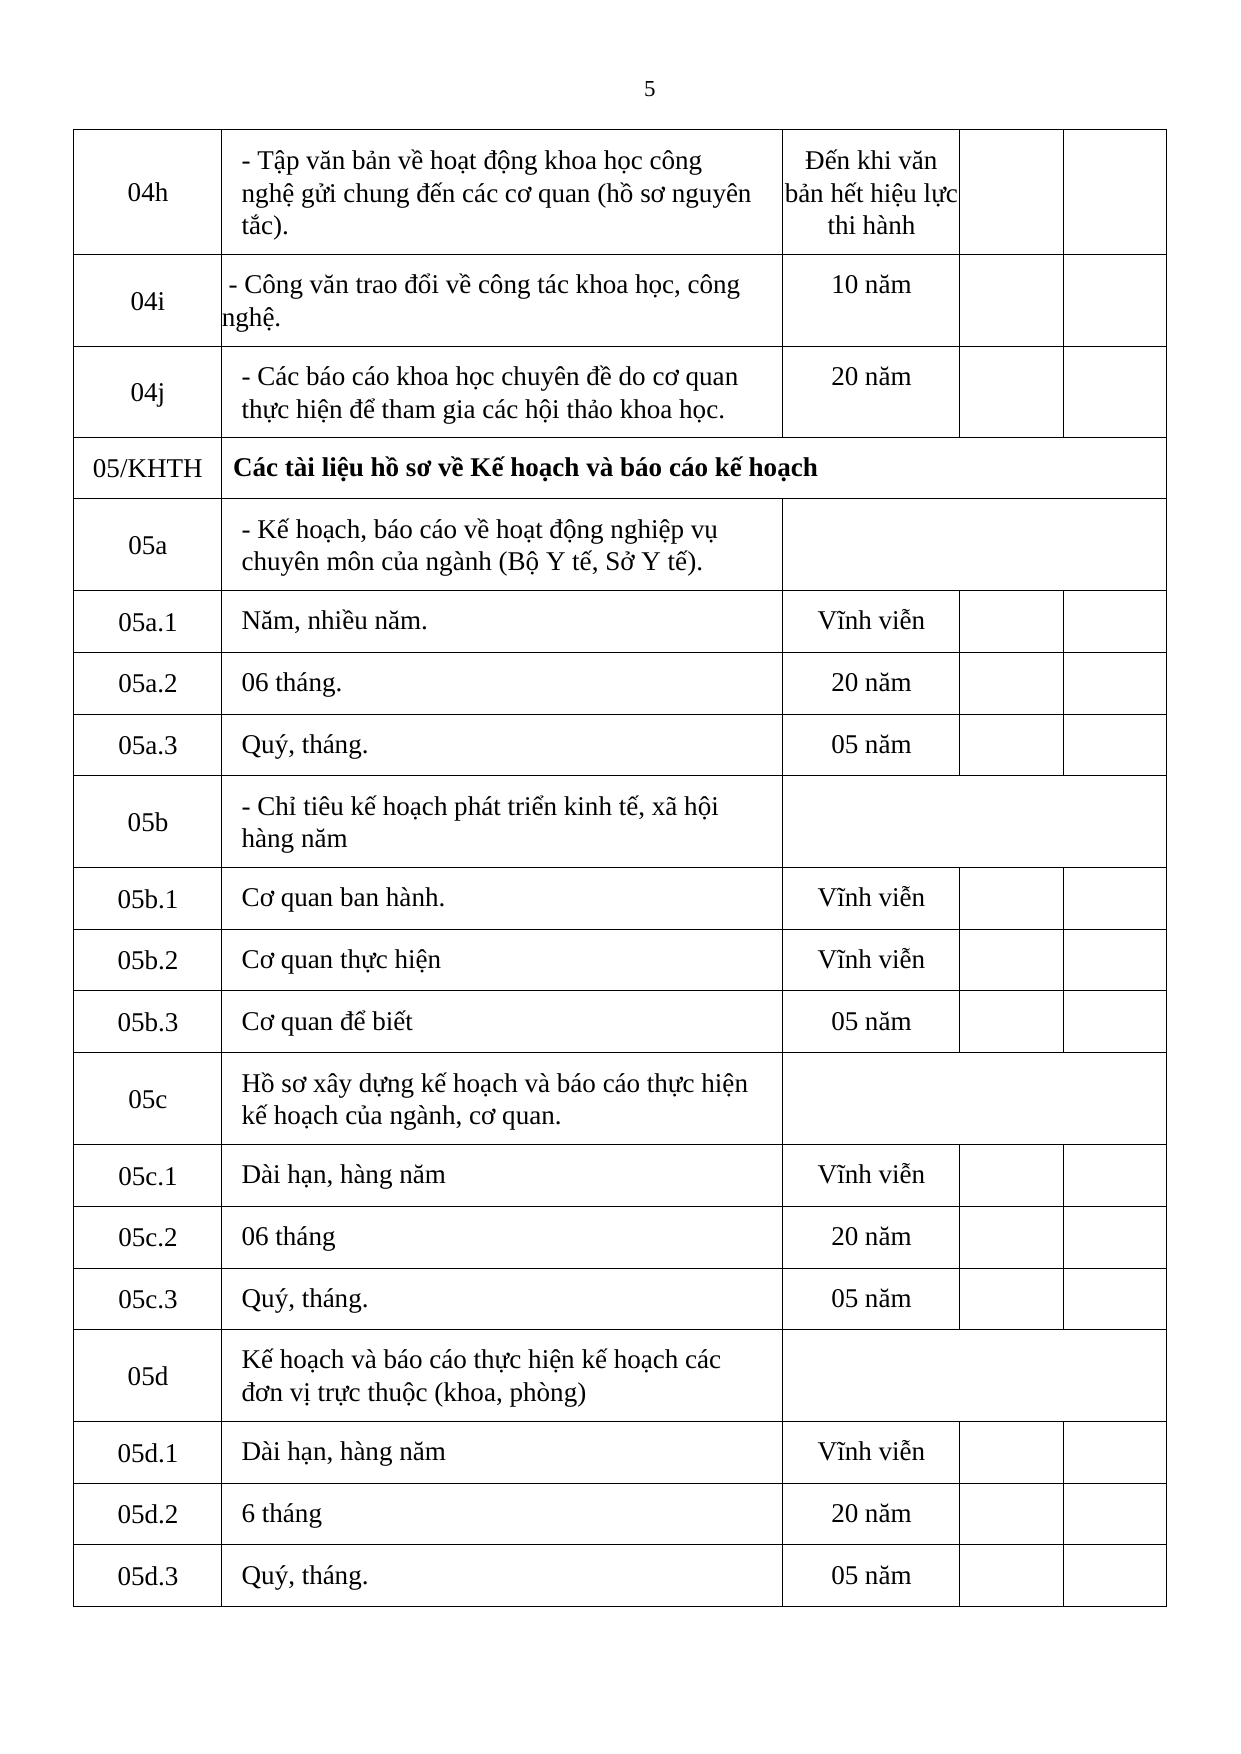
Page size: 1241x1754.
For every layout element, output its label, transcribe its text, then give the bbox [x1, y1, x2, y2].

table_cell 05 năm [783, 991, 959, 1052]
table_cell [783, 1053, 1166, 1144]
table_cell 20 năm [783, 347, 959, 437]
table_cell [783, 1330, 1166, 1421]
table_cell 05c.3 [74, 1269, 221, 1329]
table_cell [960, 653, 1063, 713]
table_cell Cơ quan thực hiện [222, 930, 782, 990]
table_cell [1064, 1145, 1166, 1206]
table_cell [783, 776, 1166, 867]
table_cell 05a.1 [74, 591, 221, 652]
table_cell [1064, 130, 1166, 254]
table_cell 05 năm [783, 1545, 959, 1606]
table_cell 6 tháng [222, 1484, 782, 1544]
table_cell [1064, 347, 1166, 437]
table_cell [1064, 591, 1166, 652]
table_cell Cơ quan để biết [222, 991, 782, 1052]
table_cell [960, 1545, 1063, 1606]
table_cell - Tập văn bản về hoạt động khoa học công nghệ gửi chung đến các cơ quan (hồ sơ nguyên tắc). [222, 130, 782, 254]
table_cell Dài hạn, hàng năm [222, 1422, 782, 1483]
table_cell 05c [74, 1053, 221, 1144]
table_cell Vĩnh viễn [783, 868, 959, 929]
table_cell - Kế hoạch, báo cáo về hoạt động nghiệp vụ chuyên môn của ngành (Bộ Y tế, Sở Y tế). [222, 499, 782, 590]
table_cell [1064, 1545, 1166, 1606]
table_cell 04h [74, 130, 221, 254]
table_cell 05d.3 [74, 1545, 221, 1606]
table_cell Vĩnh viễn [783, 1145, 959, 1206]
table_cell 05/KHTH [74, 438, 221, 498]
table_cell [960, 1269, 1063, 1329]
table_cell [1064, 653, 1166, 713]
table_cell - Công văn trao đổi về công tác khoa học, công nghệ. [222, 255, 782, 346]
table_cell [1064, 715, 1166, 775]
table_cell 20 năm [783, 653, 959, 713]
table_cell Năm, nhiều năm. [222, 591, 782, 652]
table_cell - Chỉ tiêu kế hoạch phát triển kinh tế, xã hội hàng năm [222, 776, 782, 867]
table_cell - Các báo cáo khoa học chuyên đề do cơ quan thực hiện để tham gia các hội thảo khoa học. [222, 347, 782, 437]
table_cell [960, 715, 1063, 775]
table_cell 05c.2 [74, 1207, 221, 1267]
table_cell 06 tháng [222, 1207, 782, 1267]
table_cell Đến khi văn bản hết hiệu lực thi hành [783, 130, 959, 254]
table_cell [783, 499, 1166, 590]
table_cell [1064, 255, 1166, 346]
table_cell 05b.3 [74, 991, 221, 1052]
table_cell 05b [74, 776, 221, 867]
table_cell [960, 1422, 1063, 1483]
table_cell [960, 1207, 1063, 1267]
table_cell 05d [74, 1330, 221, 1421]
table_cell Các tài liệu hồ sơ về Kế hoạch và báo cáo kế hoạch [222, 438, 1166, 498]
table_cell 05c.1 [74, 1145, 221, 1206]
table_cell [960, 991, 1063, 1052]
table_cell [960, 868, 1063, 929]
table_cell 05a [74, 499, 221, 590]
table_cell [1064, 1269, 1166, 1329]
table_cell 04j [74, 347, 221, 437]
table_cell 20 năm [783, 1484, 959, 1544]
table_cell Quý, tháng. [222, 715, 782, 775]
table_cell 05a.3 [74, 715, 221, 775]
table_cell Dài hạn, hàng năm [222, 1145, 782, 1206]
table_cell 05d.2 [74, 1484, 221, 1544]
table_cell [1064, 1422, 1166, 1483]
table_cell Vĩnh viễn [783, 1422, 959, 1483]
table_cell Hồ sơ xây dựng kế hoạch và báo cáo thực hiện kế hoạch của ngành, cơ quan. [222, 1053, 782, 1144]
table_cell [1064, 1484, 1166, 1544]
table_cell 05b.2 [74, 930, 221, 990]
table_cell 10 năm [783, 255, 959, 346]
table_cell 05 năm [783, 715, 959, 775]
table_cell Kế hoạch và báo cáo thực hiện kế hoạch các đơn vị trực thuộc (khoa, phòng) [222, 1330, 782, 1421]
table_cell [960, 130, 1063, 254]
table_cell [960, 930, 1063, 990]
table_cell [1064, 1207, 1166, 1267]
table_cell [960, 255, 1063, 346]
table_cell Cơ quan ban hành. [222, 868, 782, 929]
table_cell 05a.2 [74, 653, 221, 713]
table_cell 05 năm [783, 1269, 959, 1329]
table_cell Vĩnh viễn [783, 591, 959, 652]
table_cell Vĩnh viễn [783, 930, 959, 990]
table_cell Quý, tháng. [222, 1545, 782, 1606]
table_cell 05d.1 [74, 1422, 221, 1483]
table_cell [960, 1484, 1063, 1544]
table_cell 06 tháng. [222, 653, 782, 713]
table_cell 04i [74, 255, 221, 346]
table_cell 05b.1 [74, 868, 221, 929]
table_cell [960, 1145, 1063, 1206]
table_cell [1064, 930, 1166, 990]
table_cell 20 năm [783, 1207, 959, 1267]
table_cell [960, 347, 1063, 437]
table_cell Quý, tháng. [222, 1269, 782, 1329]
table_cell [1064, 868, 1166, 929]
table_cell [1064, 991, 1166, 1052]
table_cell [960, 591, 1063, 652]
